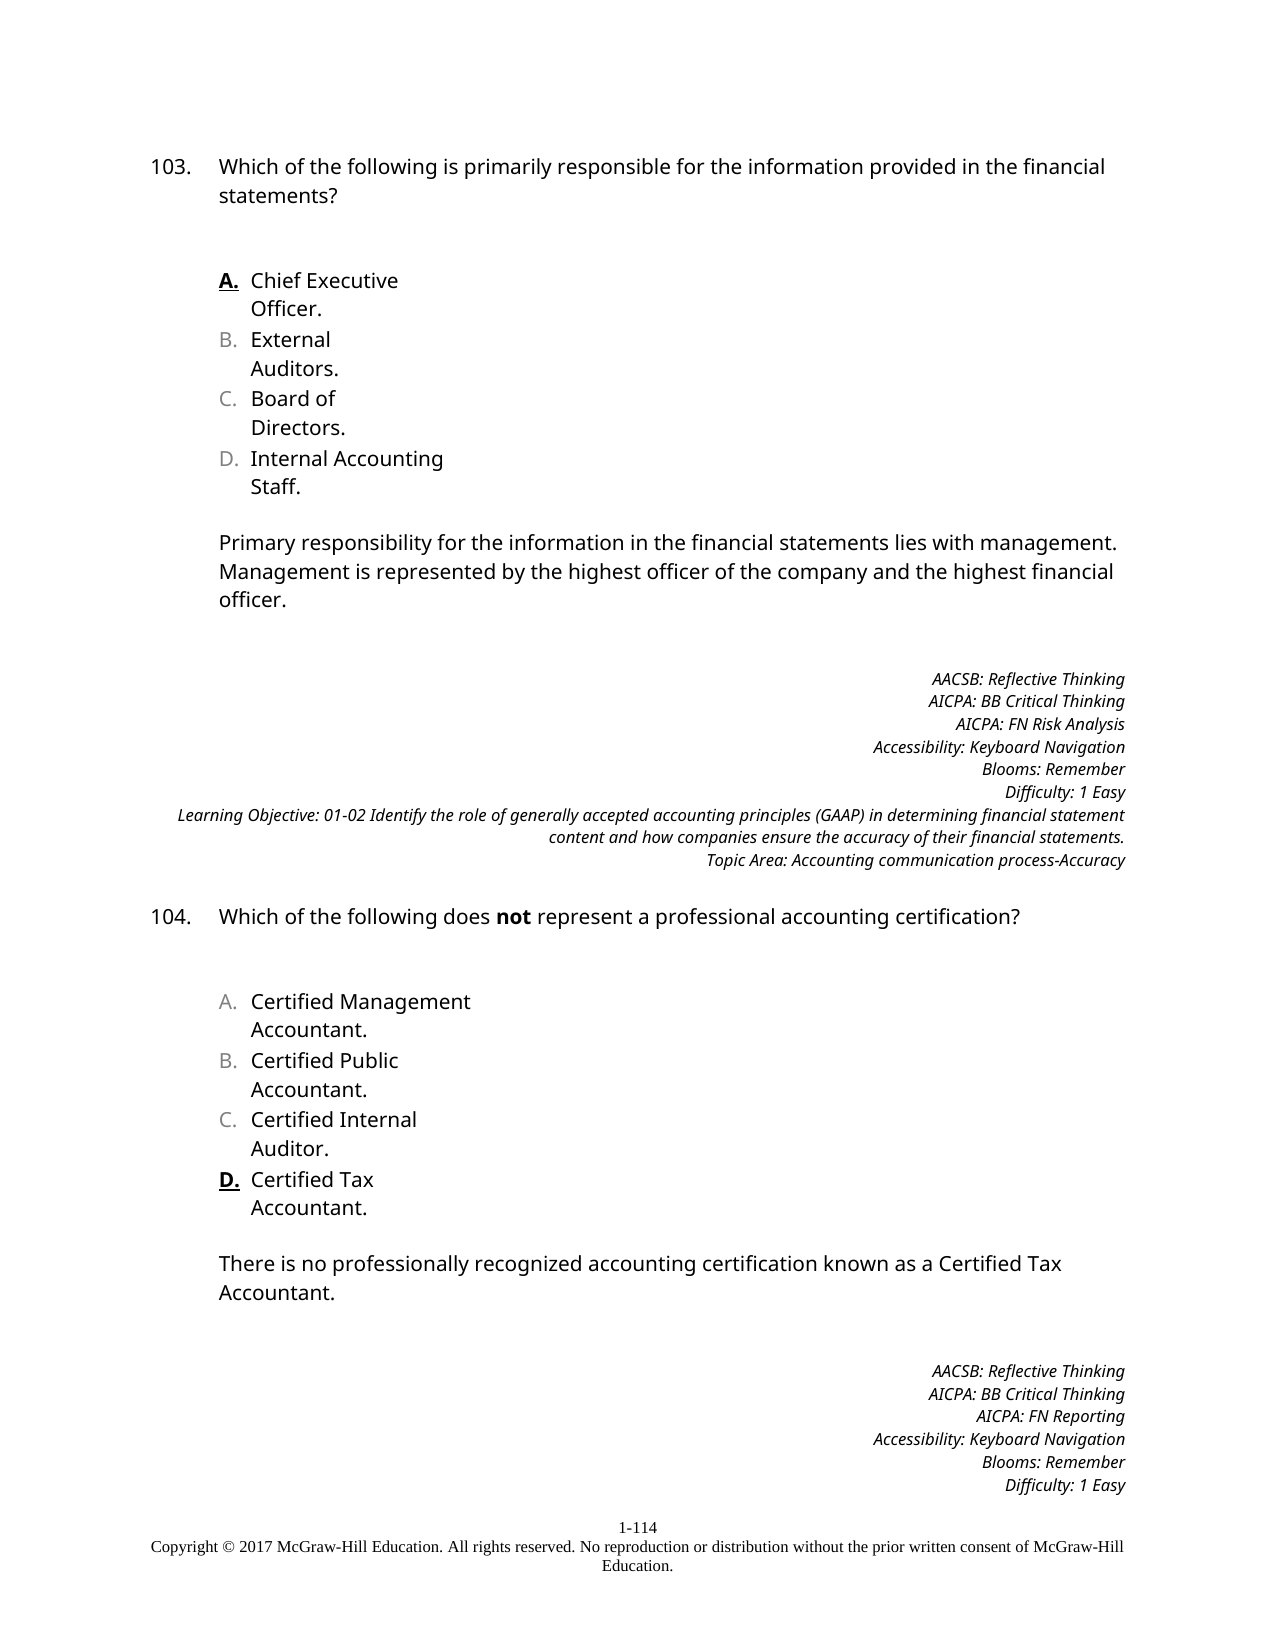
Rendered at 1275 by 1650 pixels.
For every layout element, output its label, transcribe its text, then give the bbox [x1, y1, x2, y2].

table_header Which of the following does not represent a professional accounting certification? There is no professionally recognized accounting certification known as a Certified Tax Accountant. [219, 902, 1125, 1334]
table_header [150, 1360, 1125, 1496]
table_header 103. [150, 153, 218, 642]
table_header AACSB: Reflective Thinking AICPA: BB Critical Thinking AICPA: FN Risk Analysis Accessibility: Keyboard Navigation Blooms: Remember Difficulty: 1 Easy Learning Objective: 01-02 Identify the role of generally accepted accounting principles (GAAP) in determining financial statement content and how companies ensure the accuracy of their financial statements. Topic Area: Accounting communication process-Accuracy [150, 667, 1125, 899]
table_header Which of the following is primarily responsible for the information provided in the financial statements? Primary responsibility for the information in the financial statements lies with management. Management is represented by the highest officer of the company and the highest financial officer. [219, 153, 1125, 642]
table_header 104. [150, 902, 218, 1334]
